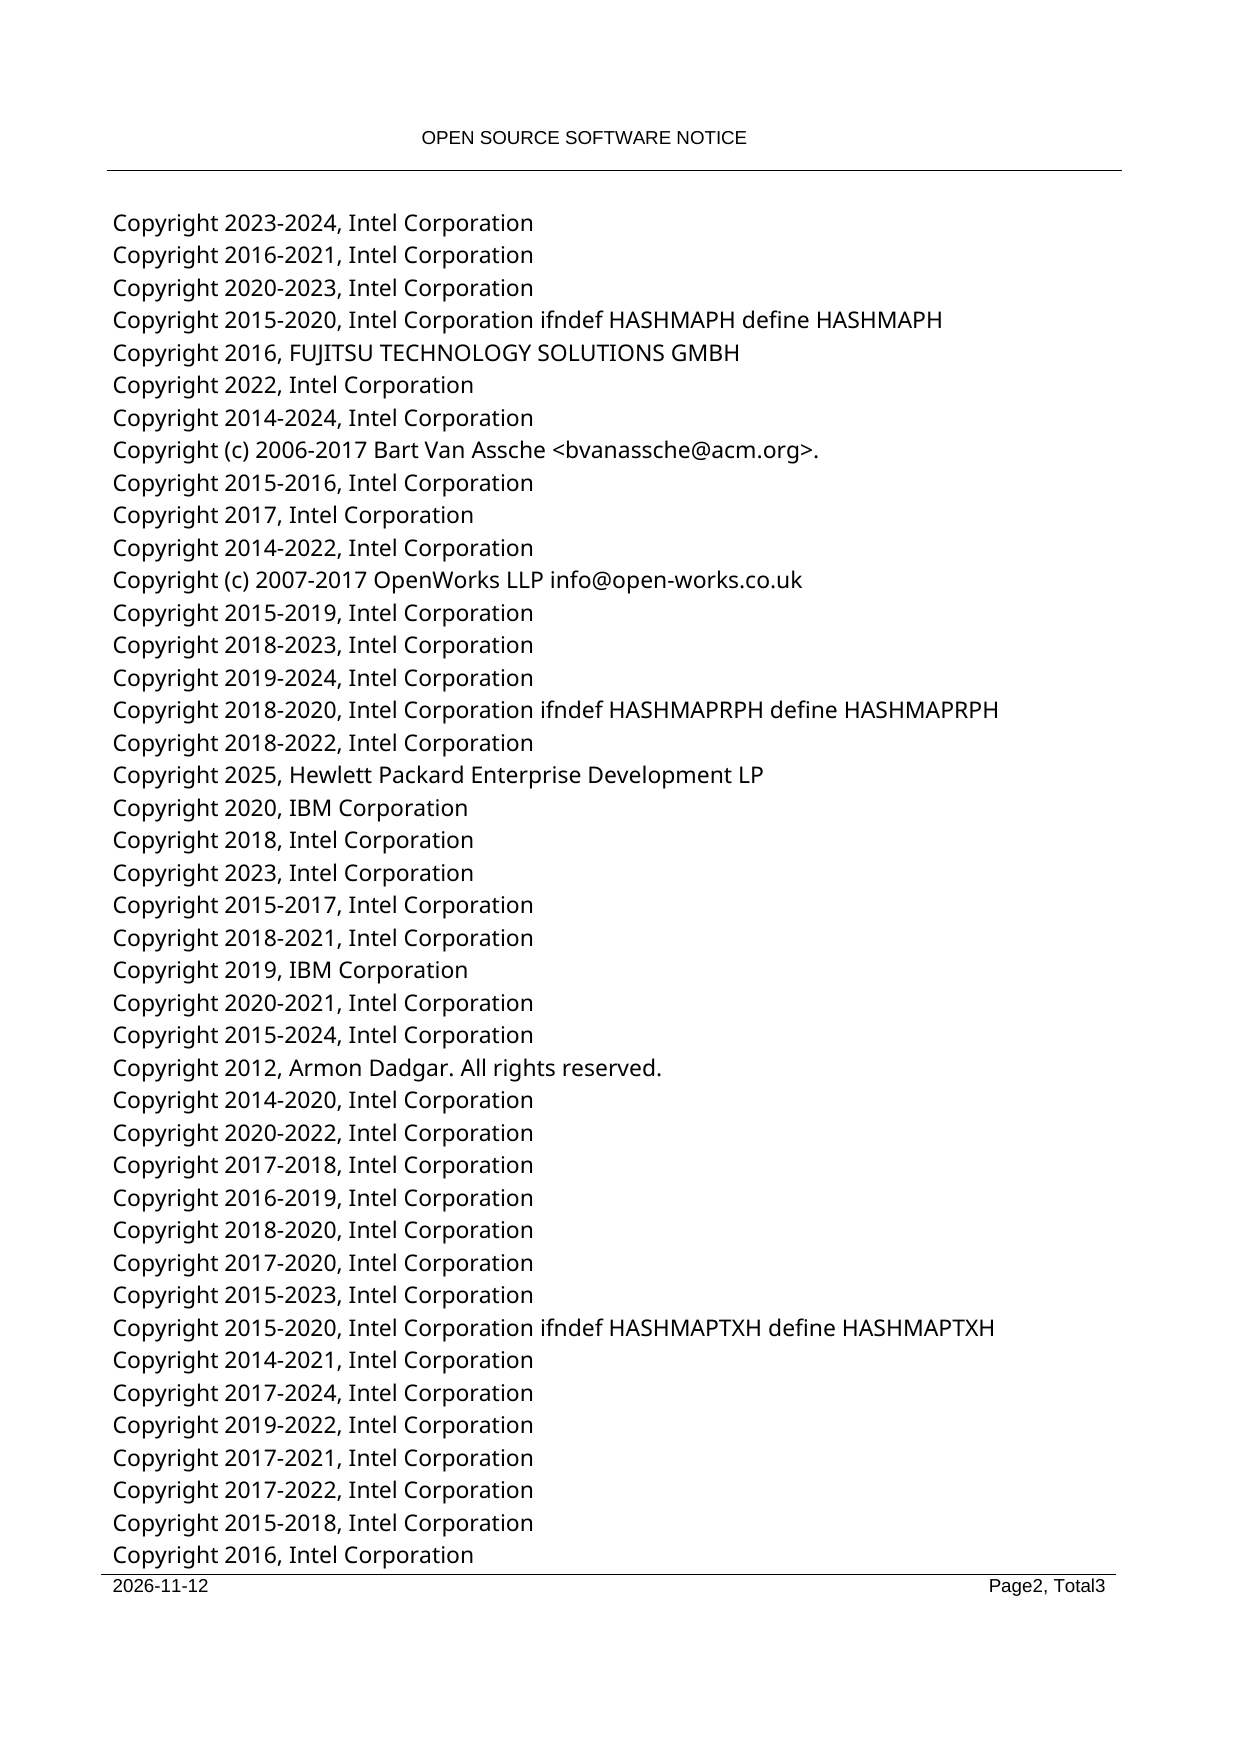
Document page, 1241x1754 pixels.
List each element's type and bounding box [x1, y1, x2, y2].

text [112, 206, 1128, 1571]
